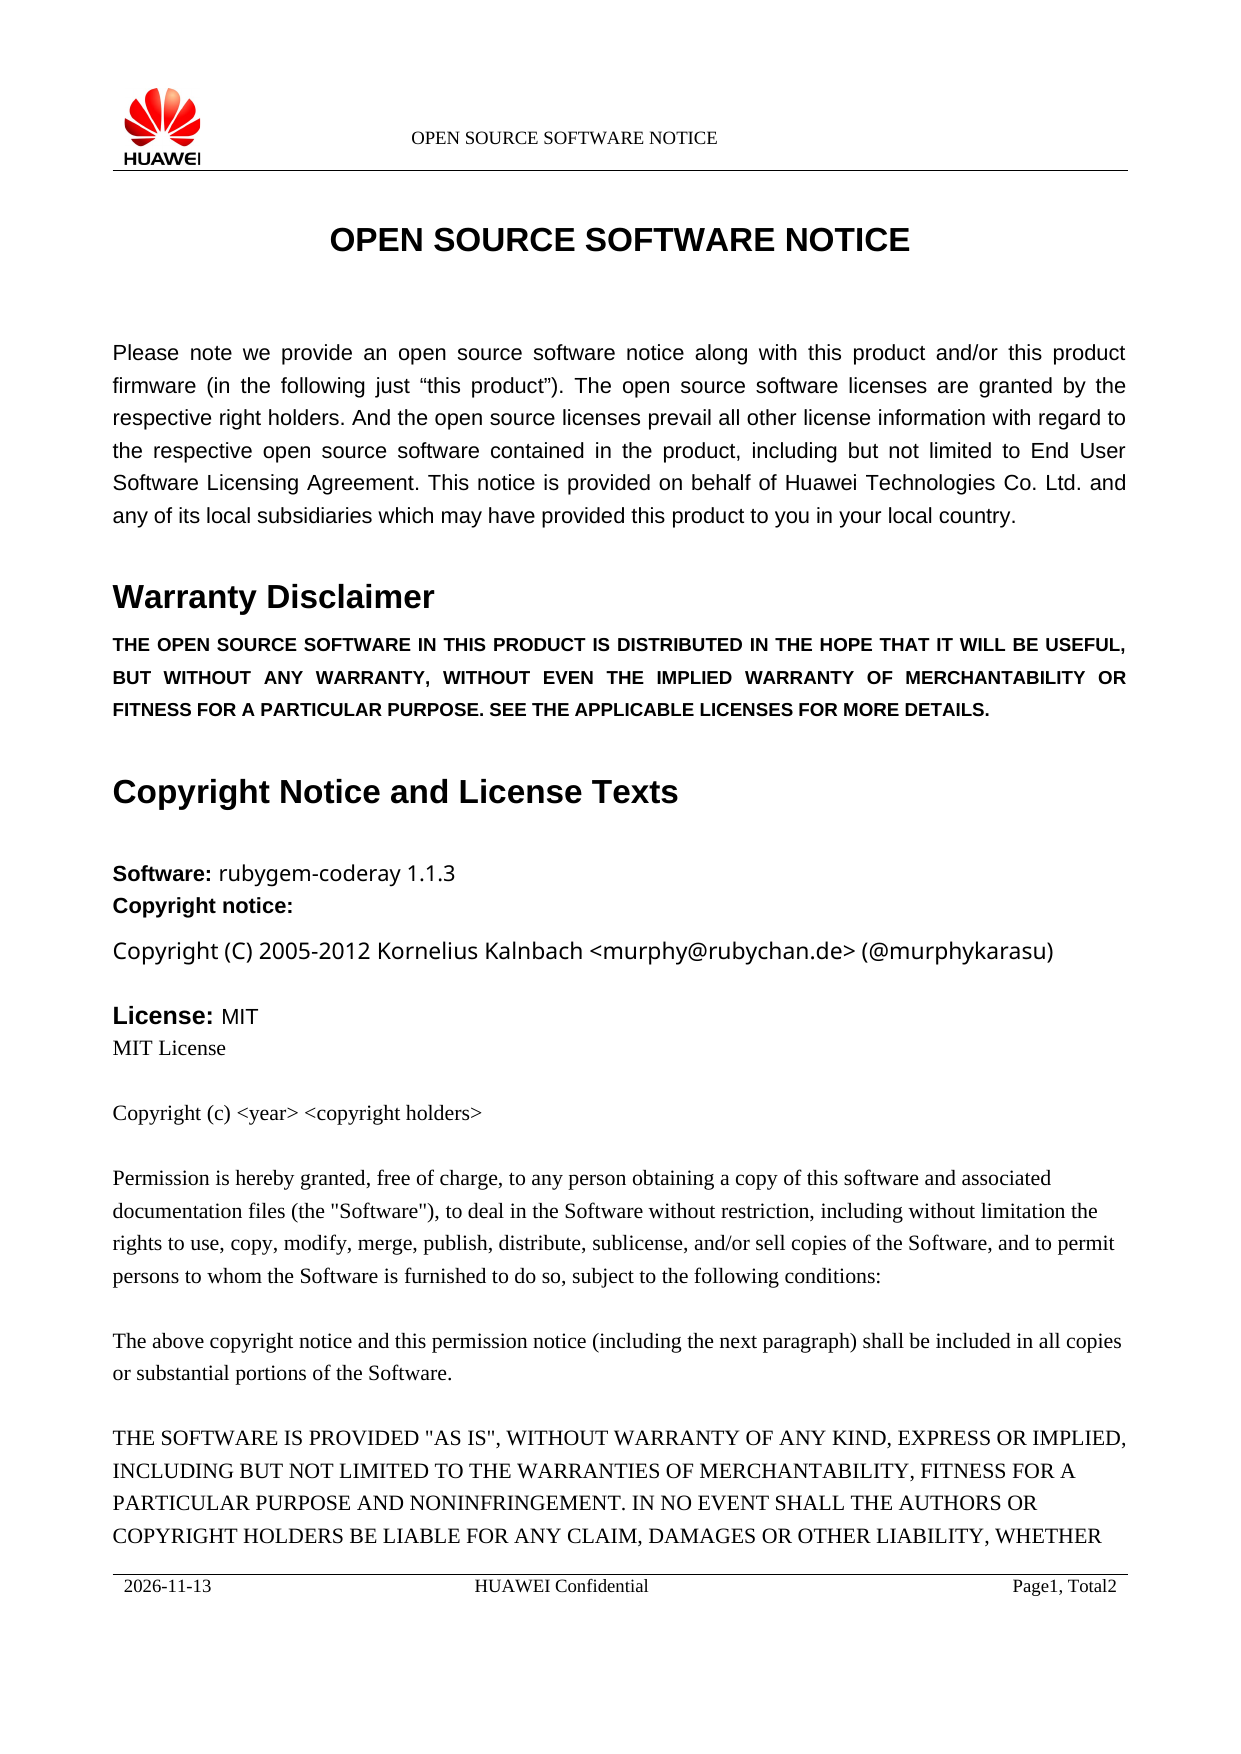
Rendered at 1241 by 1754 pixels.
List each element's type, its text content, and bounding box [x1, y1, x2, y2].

text The open source software in this product is distributed in the hope that it will be useful, but WITHOUT ANY WARRANTY, without even the implied warranty of MERCHANTABILITY or FITNESS FOR A PARTICULAR PURPOSE. See the applicable licenses for more details. [112, 629, 1128, 726]
picture [124, 88, 201, 165]
text Warranty Disclaimer [112, 564, 1128, 629]
text Copyright Notice and License Texts [112, 759, 1128, 824]
text License: MIT [112, 999, 1128, 1031]
text Please note we provide an open source software notice along with this product and/or this product firmware (in the following just “this product”). The open source software licenses are granted by the respective right holders. And the open source licenses prevail all other license information with regard to the respective open source software contained in the product, including but not limited to End User Software Licensing Agreement. This notice is provided on behalf of Huawei Technologies Co. Ltd. and any of its local subsidiaries which may have provided this product to you in your local country. [112, 336, 1128, 531]
title Software: rubygem-coderay 1.1.3 [112, 856, 1128, 889]
text Copyright (C) 2005-2012 Kornelius Kalnbach <murphy@rubychan.de> (@murphykarasu) [112, 934, 1128, 999]
text Copyright notice: [112, 889, 1128, 921]
text OPEN SOURCE SOFTWARE NOTICE [112, 206, 1128, 271]
